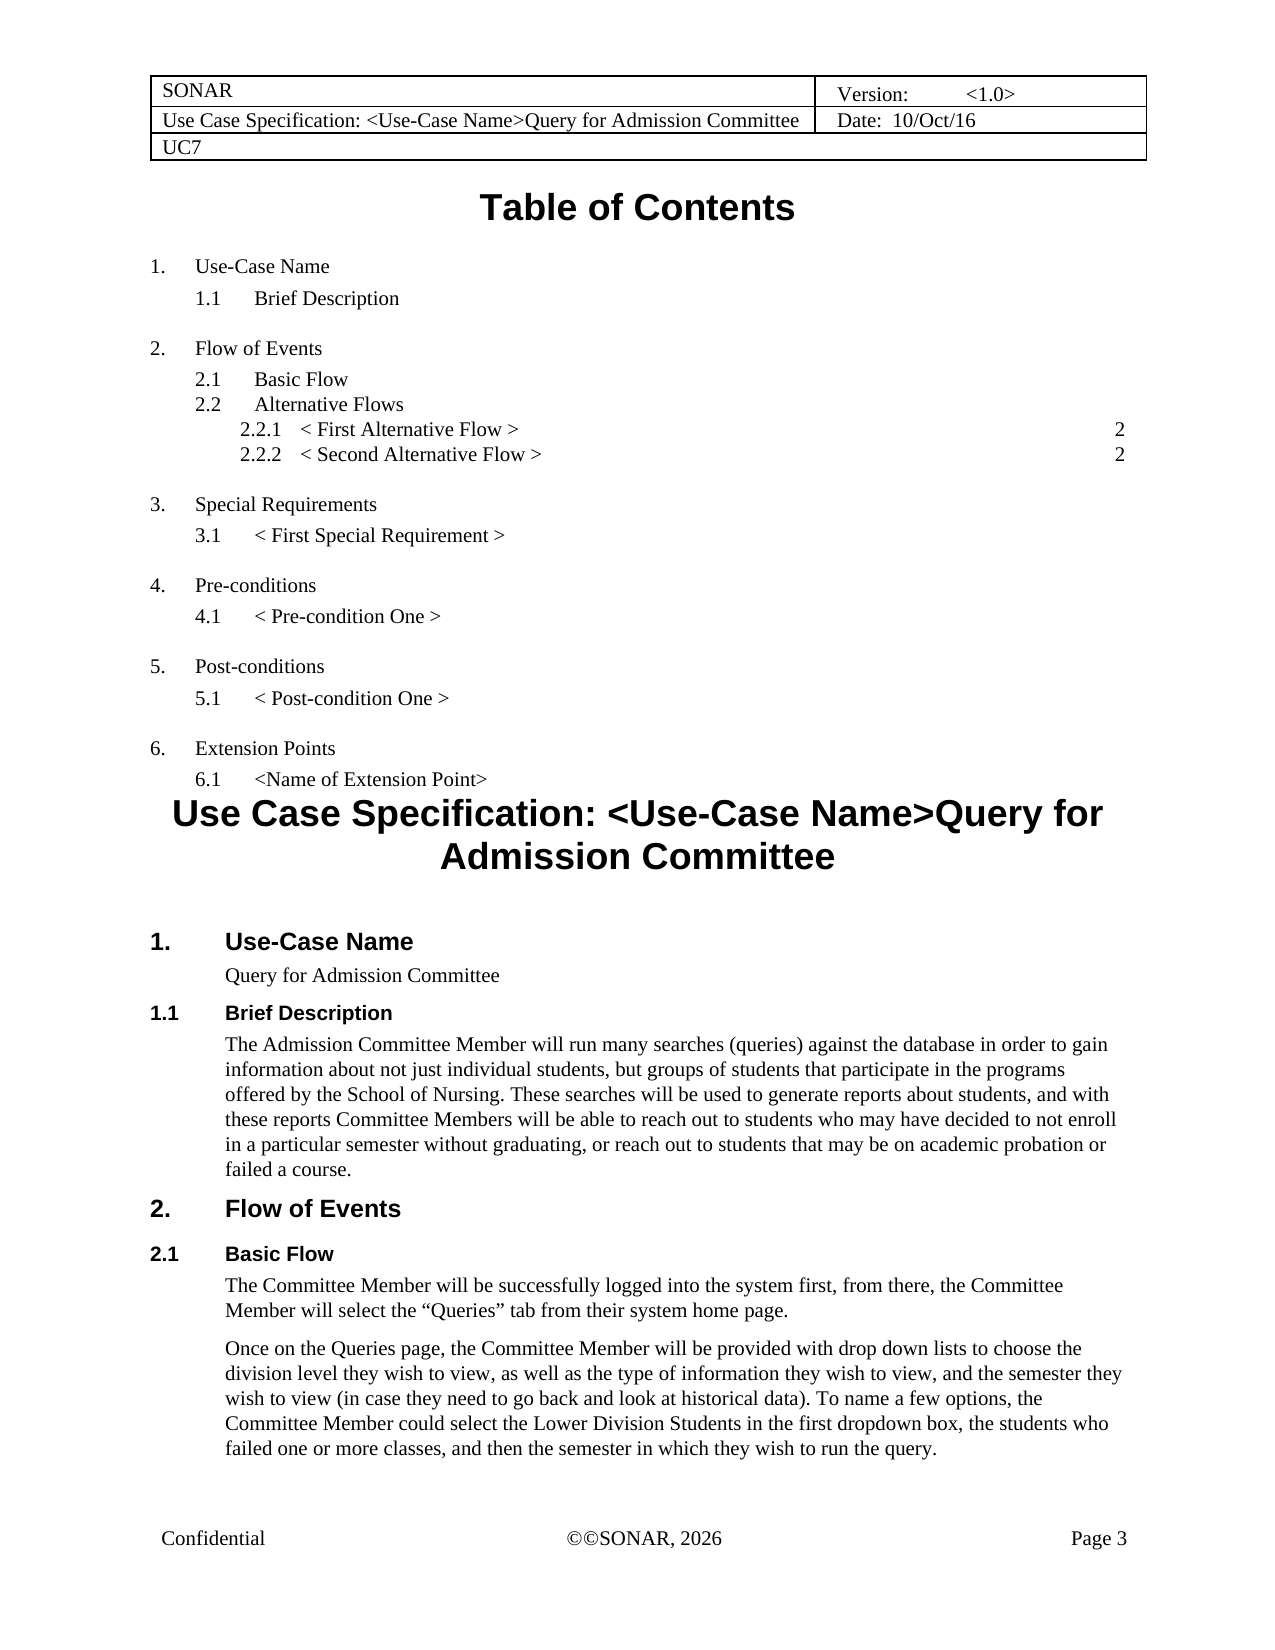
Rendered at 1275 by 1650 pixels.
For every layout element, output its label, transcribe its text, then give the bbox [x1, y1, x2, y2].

text 4.1 < Pre-condition One > 2 [195, 603, 1050, 628]
text 5.1 < Post-condition One > 2 [195, 685, 1050, 710]
title Query for Admission Committee [150, 791, 1125, 877]
title Table of Contents [150, 185, 1125, 228]
subtitle Flow of Events [150, 1193, 1125, 1222]
text Once on the Queries page, the Committee Member will be provided with drop down lists to choose the division level they wish to view, as well as the type of information they wish to view, and the semester they wish to view (in case they need to go back and look at historical data). To name a few options, the Committee Member could select the Lower Division Students in the first dropdown box, the students who failed one or more classes, and then the semester in which they wish to run the query. [225, 1335, 1125, 1460]
text 1.1 Brief Description 2 [195, 285, 1050, 310]
text 6. Extension Points 2 [150, 735, 1050, 760]
text 3. Special Requirements 2 [150, 491, 1050, 516]
text 2. Flow of Events 2 [150, 335, 1050, 360]
text 6.1 <Name of Extension Point> 2 [195, 766, 1050, 791]
text 3.1 < First Special Requirement > 2 [195, 522, 1050, 547]
text 2.2.2 < Second Alternative Flow > 2 [240, 441, 1125, 466]
text 1. Use-Case Name 2 [150, 253, 1050, 278]
text Query for Admission Committee [225, 962, 1125, 987]
text 4. Pre-conditions 2 [150, 572, 1050, 597]
subtitle Use-Case Name [150, 927, 1125, 956]
text 5. Post-conditions 2 [150, 653, 1050, 678]
text 2.2.1 < First Alternative Flow > 2 [240, 416, 1125, 441]
text 2.2 Alternative Flows 2 [195, 391, 1050, 416]
text The Admission Committee Member will run many searches (queries) against the database in order to gain information about not just individual students, but groups of students that participate in the programs offered by the School of Nursing. These searches will be used to generate reports about students, and with these reports Committee Members will be able to reach out to students who may have decided to not enroll in a particular semester without graduating, or reach out to students that may be on academic probation or failed a course. [225, 1031, 1125, 1181]
text 2.1 Basic Flow 2 [195, 366, 1050, 391]
subtitle Brief Description [150, 1000, 1125, 1025]
text The Committee Member will be successfully logged into the system first, from there, the Committee Member will select the “Queries” tab from their system home page. [225, 1272, 1125, 1322]
subtitle Basic Flow [150, 1241, 1125, 1266]
